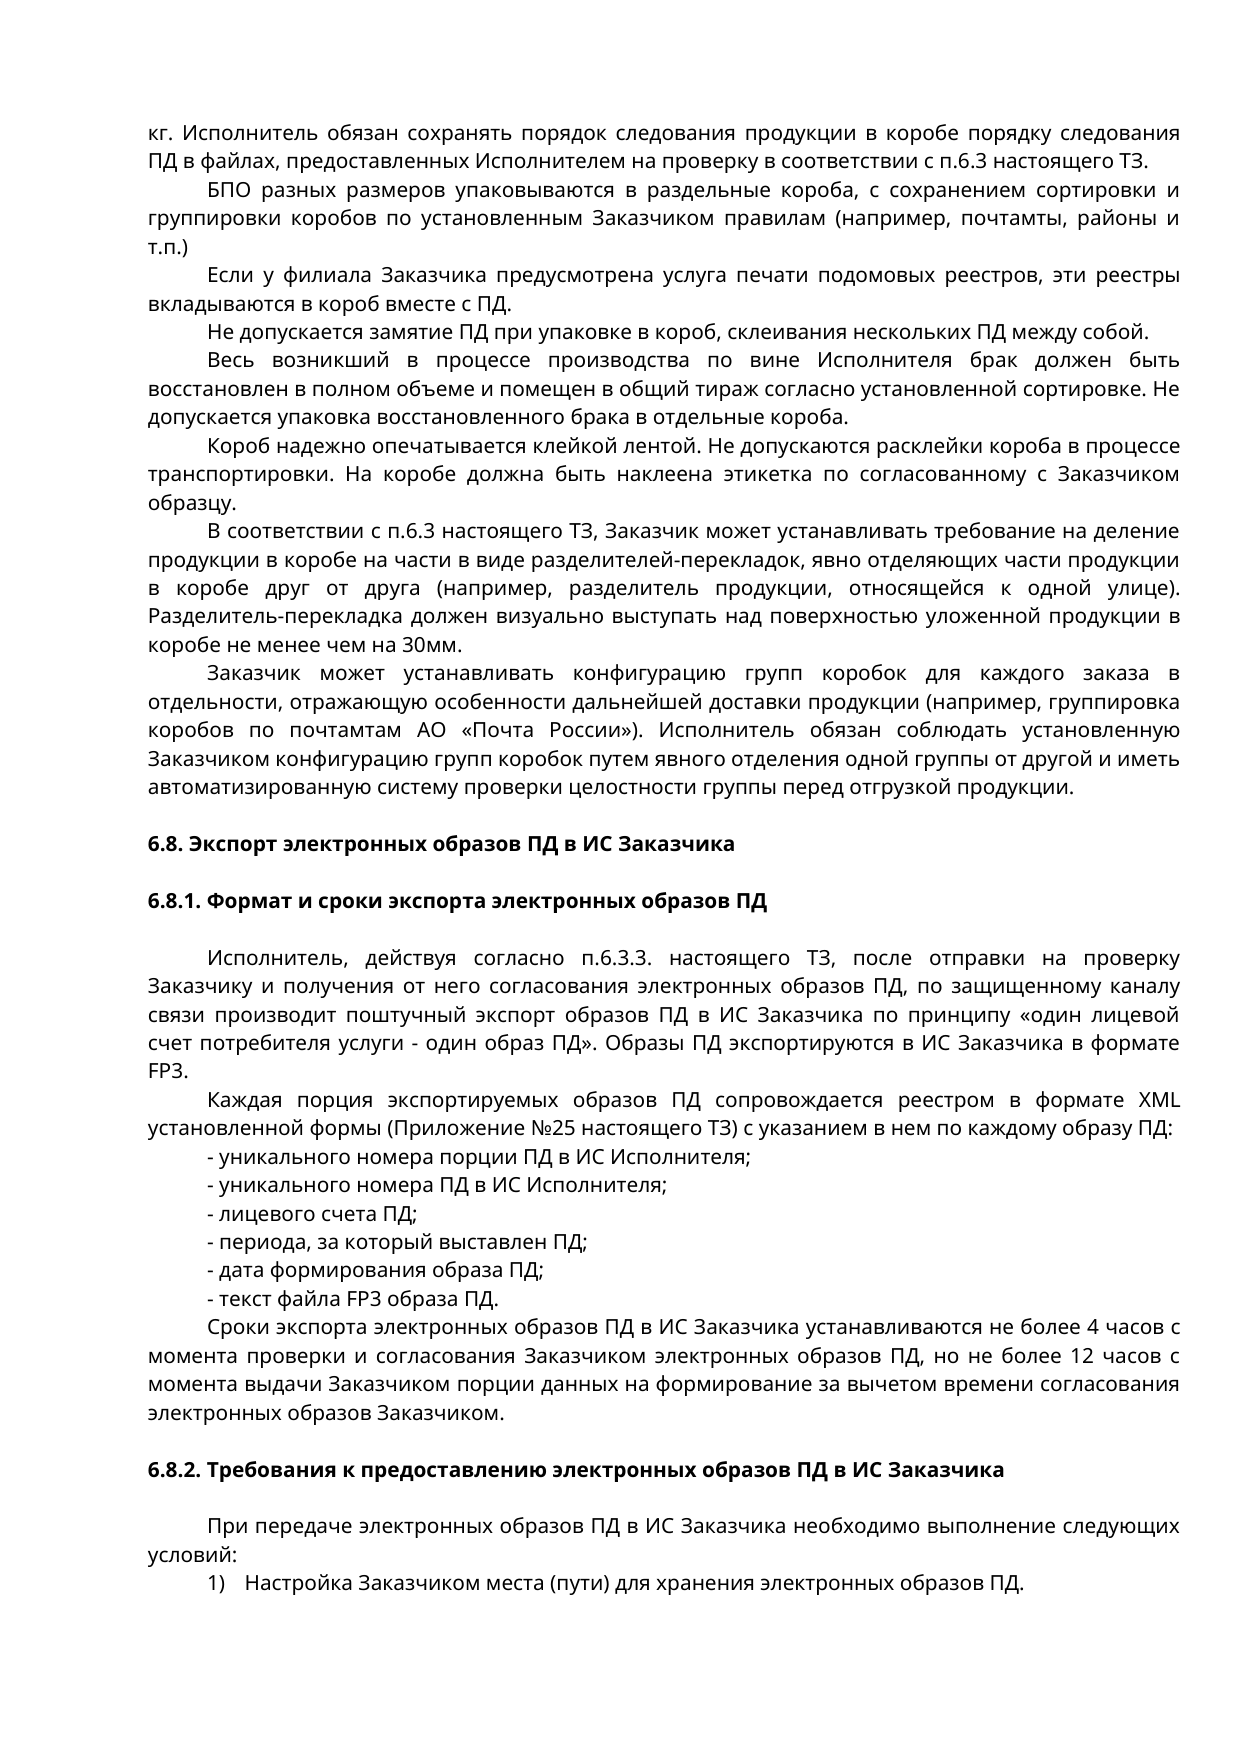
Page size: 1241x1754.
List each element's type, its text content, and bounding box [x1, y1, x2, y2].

text - периода, за который выставлен ПД; [148, 1227, 1181, 1256]
text Весь возникший в процессе производства по вине Исполнителя брак должен быть восстановлен в полном объеме и помещен в общий тираж согласно установленной сортировке. Не допускается упаковка восстановленного брака в отдельные короба. [148, 346, 1181, 431]
text 6.8.2. Требования к предоставлению электронных образов ПД в ИС Заказчика [148, 1455, 1181, 1483]
text При передаче электронных образов ПД в ИС Заказчика необходимо выполнение следующих условий: [148, 1512, 1181, 1568]
text Заказчик может устанавливать конфигурацию групп коробок для каждого заказа в отдельности, отражающую особенности дальнейшей доставки продукции (например, группировка коробов по почтамтам АО «Почта России»). Исполнитель обязан соблюдать установленную Заказчиком конфигурацию групп коробок путем явного отделения одной группы от другой и иметь автоматизированную систему проверки целостности группы перед отгрузкой продукции. [148, 658, 1181, 801]
list Настройка Заказчиком места (пути) для хранения электронных образов ПД. [207, 1568, 1181, 1597]
text 6.8. Экспорт электронных образов ПД в ИС Заказчика [148, 829, 1181, 857]
text - уникального номера ПД в ИС Исполнителя; [148, 1170, 1181, 1199]
text БПО разных размеров упаковываются в раздельные короба, с сохранением сортировки и группировки коробов по установленным Заказчиком правилам (например, почтамты, районы и т.п.) [148, 175, 1181, 260]
text Если у филиала Заказчика предусмотрена услуга печати подомовых реестров, эти реестры вкладываются в короб вместе с ПД. [148, 260, 1181, 317]
text - уникального номера порции ПД в ИС Исполнителя; [148, 1142, 1181, 1170]
text В соответствии с п.6.3 настоящего ТЗ, Заказчик может устанавливать требование на деление продукции в коробе на части в виде разделителей-перекладок, явно отделяющих части продукции в коробе друг от друга (например, разделитель продукции, относящейся к одной улице). Разделитель-перекладка должен визуально выступать над поверхностью уложенной продукции в коробе не менее чем на 30мм. [148, 516, 1181, 658]
text Сроки экспорта электронных образов ПД в ИС Заказчика устанавливаются не более 4 часов с момента проверки и согласования Заказчиком электронных образов ПД, но не более 12 часов с момента выдачи Заказчиком порции данных на формирование за вычетом времени согласования электронных образов Заказчиком. [148, 1312, 1181, 1426]
text - текст файла FP3 образа ПД. [148, 1284, 1181, 1312]
text Не допускается замятие ПД при упаковке в короб, склеивания нескольких ПД между собой. [148, 317, 1181, 346]
text Короб надежно опечатывается клейкой лентой. Не допускаются расклейки короба в процессе транспортировки. На коробе должна быть наклеена этикетка по согласованному с Заказчиком образцу. [148, 431, 1181, 516]
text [148, 118, 1181, 175]
text Исполнитель, действуя согласно п.6.3.3. настоящего ТЗ, после отправки на проверку Заказчику и получения от него согласования электронных образов ПД, по защищенному каналу связи производит поштучный экспорт образов ПД в ИС Заказчика по принципу «один лицевой счет потребителя услуги - один образ ПД». Образы ПД экспортируются в ИС Заказчика в формате FP3. [148, 943, 1181, 1085]
text - дата формирования образа ПД; [148, 1256, 1181, 1284]
text 6.8.1. Формат и сроки экспорта электронных образов ПД [148, 886, 1181, 914]
text - лицевого счета ПД; [148, 1199, 1181, 1227]
text Каждая порция экспортируемых образов ПД сопровождается реестром в формате XML установленной формы (Приложение №25 настоящего ТЗ) с указанием в нем по каждому образу ПД: [148, 1085, 1181, 1142]
